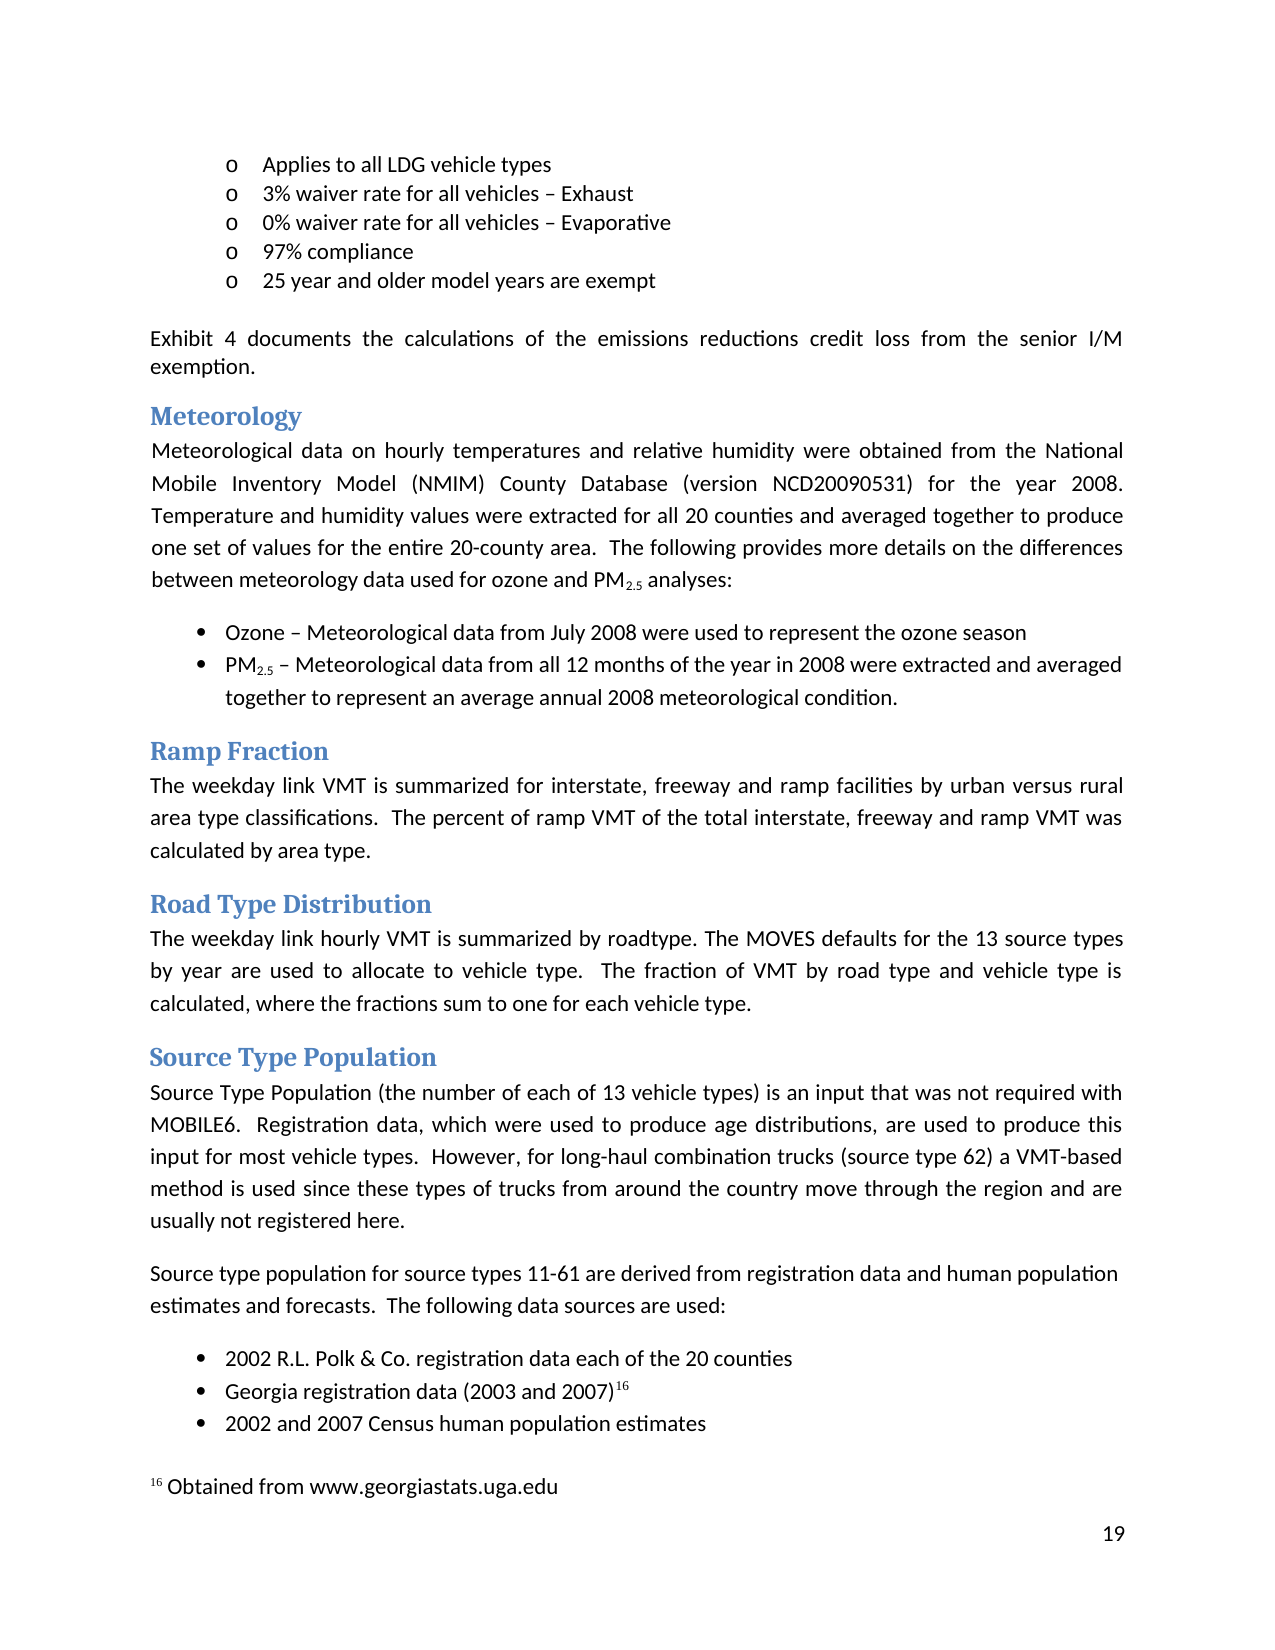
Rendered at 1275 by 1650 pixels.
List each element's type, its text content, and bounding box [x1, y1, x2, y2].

text Meteorological data on hourly temperatures and relative humidity were obtained from the National Mobile Inventory Model (NMIM) County Database (version NCD20090531) for the year 2008. Temperature and humidity values were extracted for all 20 counties and averaged together to produce one set of values for the entire 20-county area. The following provides more details on the differences between meteorology data used for ozone and PM2.5 analyses: [151, 436, 1125, 593]
list 3% waiver rate for all vehicles – Exhaust [225, 179, 1125, 208]
subtitle Ramp Fraction [150, 736, 1125, 767]
list Applies to all LDG vehicle types [225, 150, 1125, 179]
list 25 year and older model years are exempt [225, 267, 1125, 296]
list 2002 and 2007 Census human population estimates [197, 1409, 1125, 1437]
text The weekday link hourly VMT is summarized by roadtype. The MOVES defaults for the 13 source types by year are used to allocate to vehicle type. The fraction of VMT by road type and vehicle type is calculated, where the fractions sum to one for each vehicle type. [150, 924, 1125, 1017]
text The weekday link VMT is summarized for interstate, freeway and ramp facilities by urban versus rural area type classifications. The percent of ramp VMT of the total interstate, freeway and ramp VMT was calculated by area type. [150, 771, 1125, 864]
subtitle Meteorology [150, 401, 1125, 432]
subtitle Source Type Population [150, 1042, 1125, 1073]
list 0% waiver rate for all vehicles – Evaporative [225, 208, 1125, 237]
text Source type population for source types 11-61 are derived from registration data and human population estimates and forecasts. The following data sources are used: [150, 1259, 1125, 1319]
list 97% compliance [225, 237, 1125, 267]
list Georgia registration data (2003 and 2007) [197, 1377, 1125, 1405]
list PM2.5 – Meteorological data from all 12 months of the year in 2008 were extracted and averaged together to represent an average annual 2008 meteorological condition. [197, 650, 1125, 711]
list 2002 R.L. Polk & Co. registration data each of the 20 counties [197, 1344, 1125, 1373]
text Source Type Population (the number of each of 13 vehicle types) is an input that was not required with MOBILE6. Registration data, which were used to produce age distributions, are used to produce this input for most vehicle types. However, for long-haul combination trucks (source type 62) a VMT-based method is used since these types of trucks from around the country move through the region and are usually not registered here. [150, 1078, 1125, 1234]
subtitle Road Type Distribution [150, 889, 1125, 920]
text Exhibit 4 documents the calculations of the emissions reductions credit loss from the senior I/M exemption. [150, 324, 1125, 380]
list Ozone – Meteorological data from July 2008 were used to represent the ozone season [197, 618, 1125, 646]
